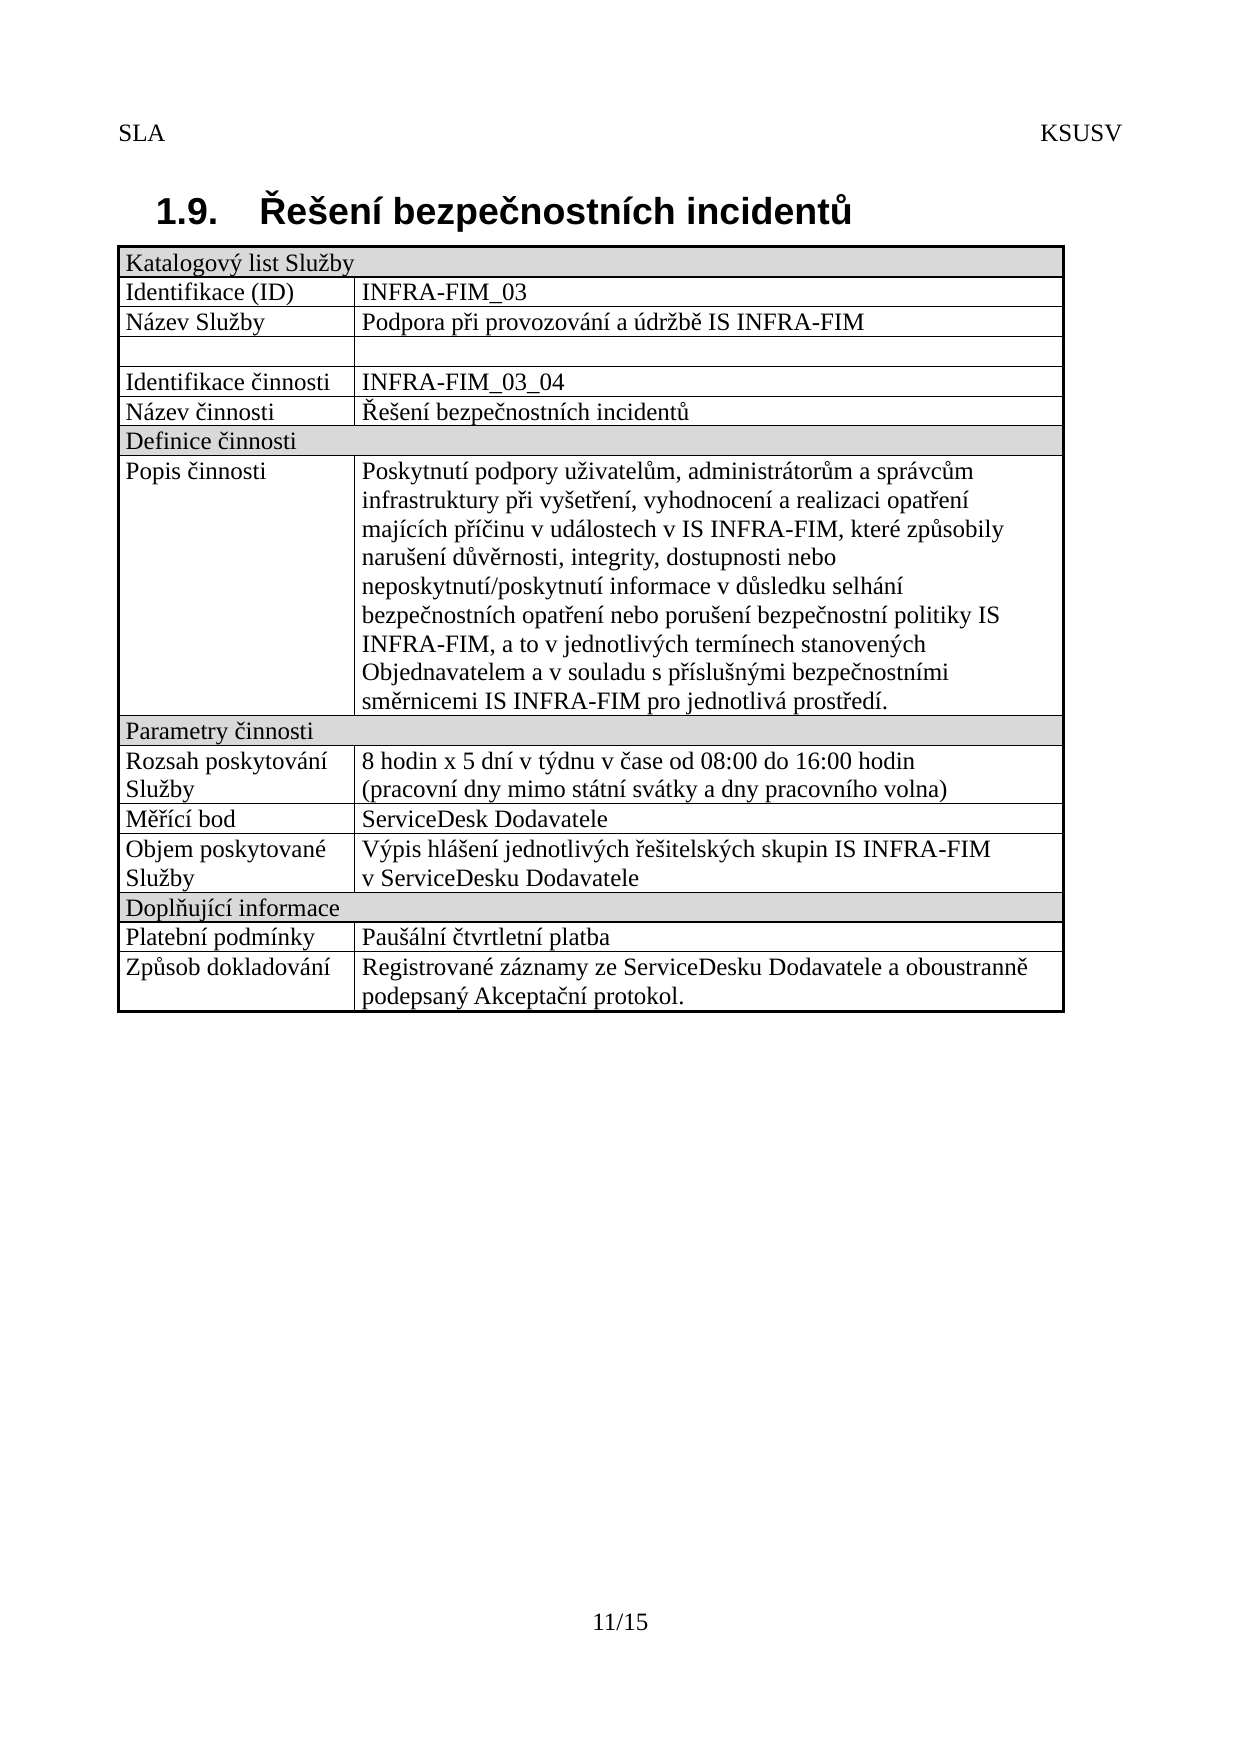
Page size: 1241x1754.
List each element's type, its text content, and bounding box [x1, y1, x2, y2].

table_cell [120, 337, 354, 366]
table_cell Definice činnosti [120, 426, 1062, 455]
table_cell Poskytnutí podpory uživatelům, administrátorům a správcům infrastruktury při vyšetření, vyhodnocení a realizaci opatření majících příčinu v událostech v IS INFRA-FIM, které způsobily narušení důvěrnosti, integrity, dostupnosti nebo neposkytnutí/poskytnutí informace v důsledku selhání bezpečnostních opatření nebo porušení bezpečnostní politiky IS INFRA-FIM, a to v jednotlivých termínech stanovených Objednavatelem a v souladu s příslušnými bezpečnostními směrnicemi IS INFRA-FIM pro jednotlivá prostředí. [355, 456, 1062, 715]
table_cell Výpis hlášení jednotlivých řešitelských skupin IS INFRA-FIM v ServiceDesku Dodavatele [355, 834, 1062, 892]
table_header Katalogový list Služby [120, 248, 1062, 276]
table_cell Parametry činnosti [120, 716, 1062, 745]
table_cell Popis činnosti [120, 456, 354, 715]
table_cell INFRA-FIM_03 [355, 278, 1062, 306]
table_cell Objem poskytované Služby [120, 834, 354, 892]
table_cell Identifikace činnosti [120, 367, 354, 396]
table_cell Podpora při provozování a údržbě IS INFRA-FIM [355, 307, 1062, 336]
subtitle Řešení bezpečnostních incidentů [156, 189, 1122, 232]
table_cell Způsob dokladování [120, 952, 354, 1010]
table_cell Řešení bezpečnostních incidentů [355, 397, 1062, 425]
table_cell Registrované záznamy ze ServiceDesku Dodavatele a oboustranně podepsaný Akceptační protokol. [355, 952, 1062, 1010]
table_cell Měřící bod [120, 804, 354, 833]
table_cell Paušální čtvrtletní platba [355, 923, 1062, 951]
table_cell ServiceDesk Dodavatele [355, 804, 1062, 833]
table_cell Platební podmínky [120, 923, 354, 951]
table_cell Doplňující informace [120, 893, 1062, 921]
table_cell [355, 337, 1062, 366]
table_cell Název činnosti [120, 397, 354, 425]
table_cell Název Služby [120, 307, 354, 336]
table_cell INFRA-FIM_03_04 [355, 367, 1062, 396]
table_cell Identifikace (ID) [120, 278, 354, 306]
table_cell 8 hodin x 5 dní v týdnu v čase od 08:00 do 16:00 hodin (pracovní dny mimo státní svátky a dny pracovního volna) [355, 746, 1062, 803]
table_cell Rozsah poskytování Služby [120, 746, 354, 803]
